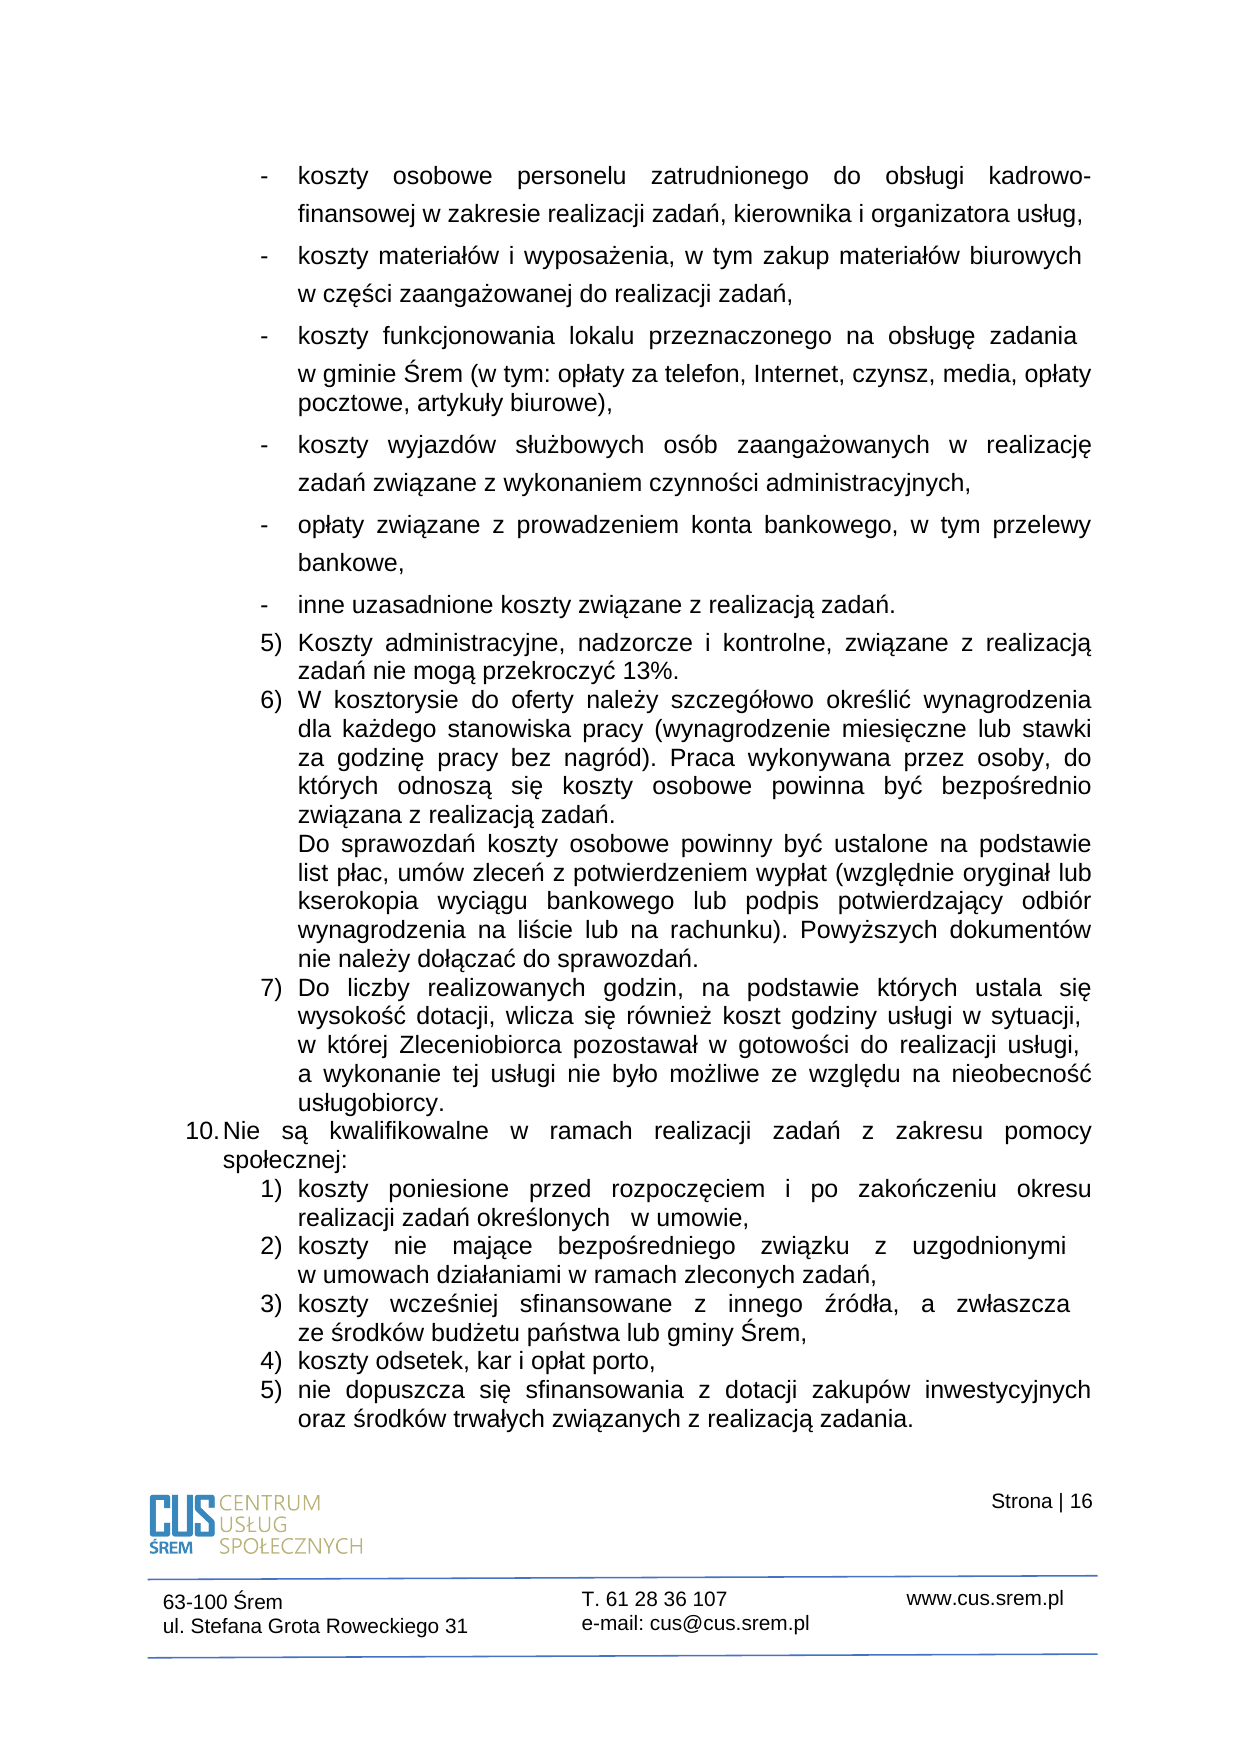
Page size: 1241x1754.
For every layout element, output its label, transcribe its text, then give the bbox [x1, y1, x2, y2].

list Do liczby realizowanych godzin, na podstawie których ustala się wysokość dotacji, wlicza się również koszt godziny usługi w sytuacji, w której Zleceniobiorca pozostawał w gotowości do realizacji usługi, a wykonanie tej usługi nie było możliwe ze względu na nieobecność usługobiorcy. [260, 973, 1093, 1116]
list koszty materiałów i wyposażenia, w tym zakup materiałów biurowych w części zaangażowanej do realizacji zadań, [260, 228, 1093, 308]
list koszty poniesione przed rozpoczęciem i po zakończeniu okresu realizacji zadań określonych w umowie, [260, 1174, 1093, 1231]
list koszty funkcjonowania lokalu przeznaczonego na obsługę zadania w gminie Śrem (w tym: opłaty za telefon, Internet, czynsz, media, opłaty pocztowe, artykuły biurowe), [260, 308, 1093, 416]
list opłaty związane z prowadzeniem konta bankowego, w tym przelewy bankowe, [260, 496, 1093, 576]
list koszty nie mające bezpośredniego związku z uzgodnionymi w umowach działaniami w ramach zleconych zadań, [260, 1231, 1093, 1289]
list koszty osobowe personelu zatrudnionego do obsługi kadrowo-finansowej w zakresie realizacji zadań, kierownika i organizatora usług, [260, 148, 1093, 228]
list W kosztorysie do oferty należy szczegółowo określić wynagrodzenia dla każdego stanowiska pracy (wynagrodzenie miesięczne lub stawki za godzinę pracy bez nagród). Praca wykonywana przez osoby, do których odnoszą się koszty osobowe powinna być bezpośrednio związana z realizacją zadań. [260, 685, 1093, 829]
text Do sprawozdań koszty osobowe powinny być ustalone na podstawie list płac, umów zleceń z potwierdzeniem wypłat (względnie oryginał lub kserokopia wyciągu bankowego lub podpis potwierdzający odbiór wynagrodzenia na liście lub na rachunku). Powyższych dokumentów nie należy dołączać do sprawozdań. [298, 829, 1093, 973]
list Nie są kwalifikowalne w ramach realizacji zadań z zakresu pomocy społecznej: [185, 1116, 1093, 1174]
list inne uzasadnione koszty związane z realizacją zadań. [260, 576, 1093, 628]
list koszty wyjazdów służbowych osób zaangażowanych w realizację zadań związane z wykonaniem czynności administracyjnych, [260, 416, 1093, 496]
list Koszty administracyjne, nadzorcze i kontrolne, związane z realizacją zadań nie mogą przekroczyć 13%. [260, 628, 1093, 685]
list nie dopuszcza się sfinansowania z dotacji zakupów inwestycyjnych oraz środków trwałych związanych z realizacją zadania. [260, 1375, 1093, 1433]
list koszty wcześniej sfinansowane z innego źródła, a zwłaszcza ze środków budżetu państwa lub gminy Śrem, [260, 1289, 1093, 1346]
list koszty odsetek, kar i opłat porto, [260, 1346, 1093, 1375]
picture [147, 1488, 364, 1559]
